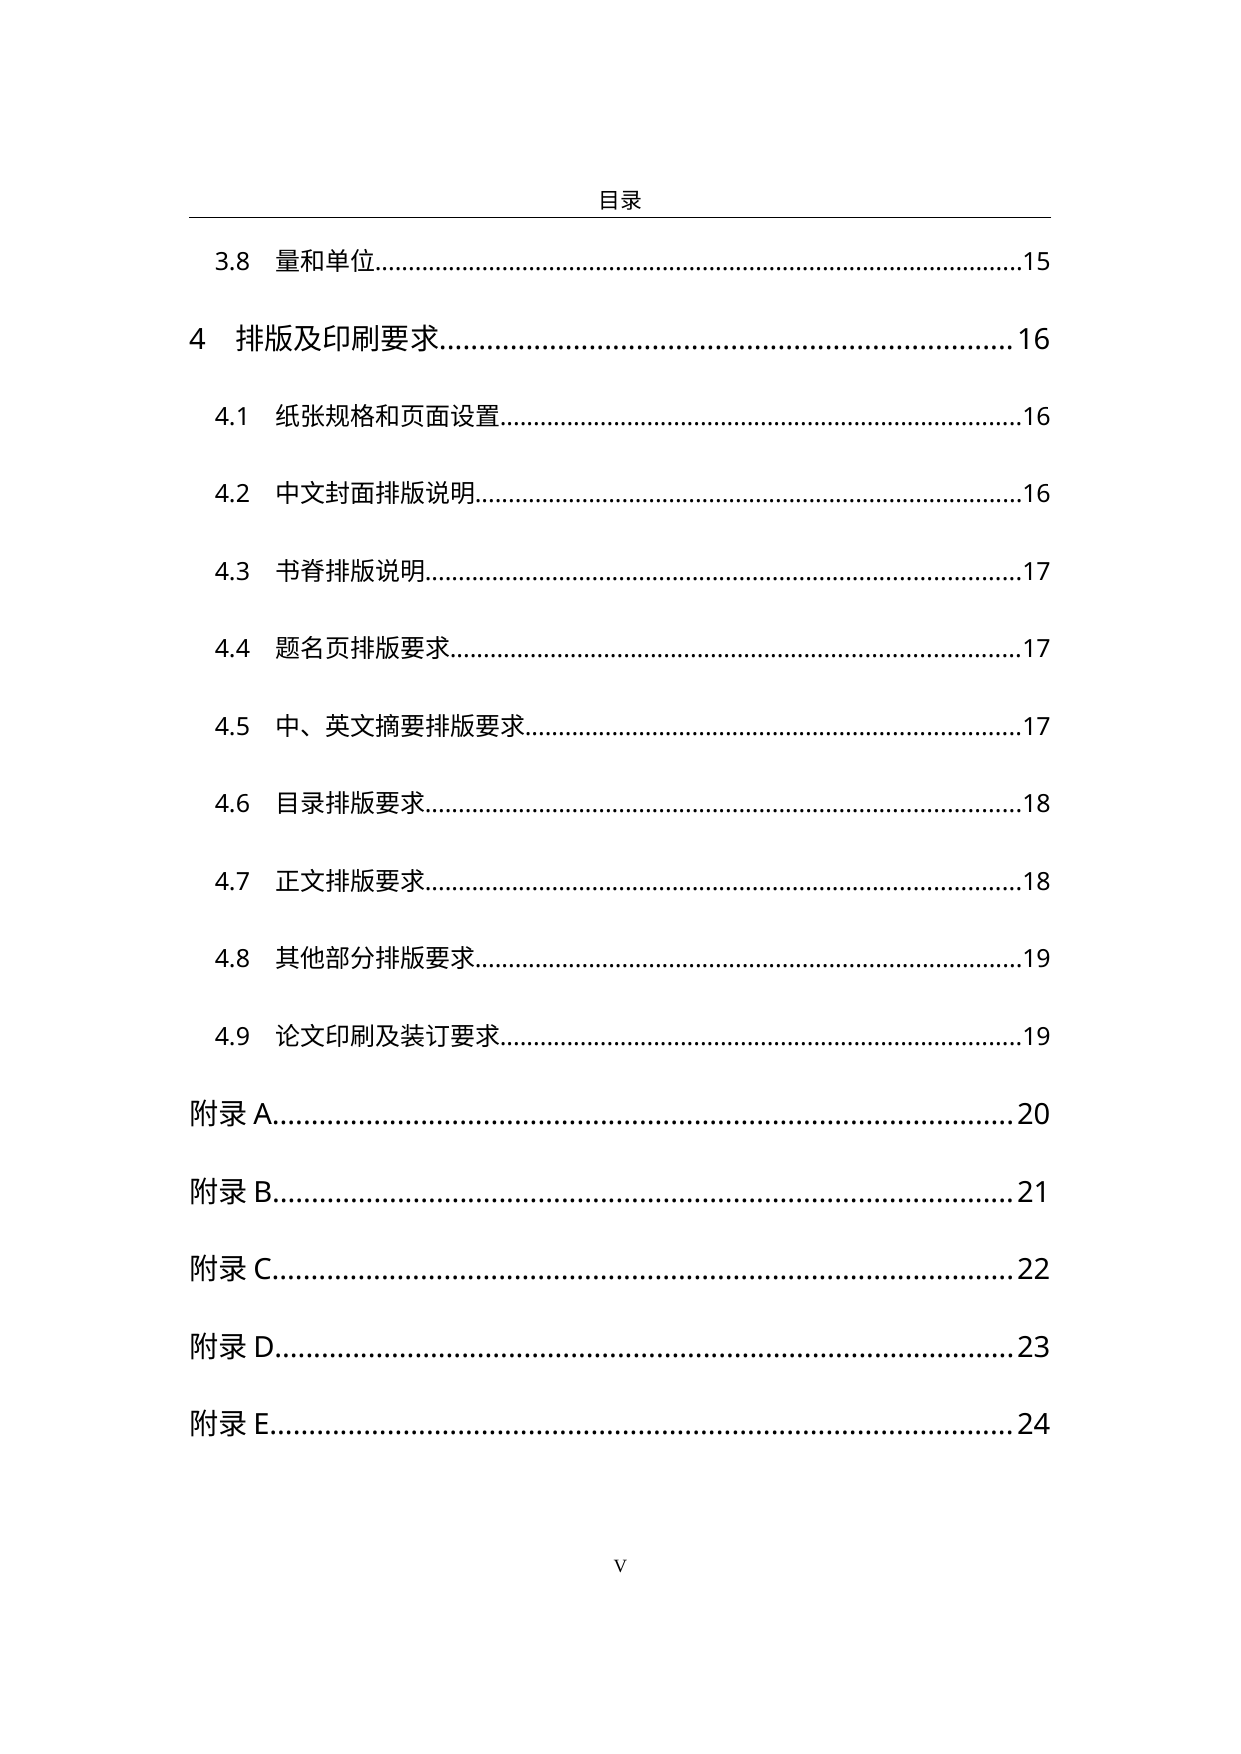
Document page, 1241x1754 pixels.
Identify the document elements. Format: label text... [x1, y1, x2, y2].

text 4.9 论文印刷及装订要求 19 [189, 1002, 1051, 1067]
text 4.6 目录排版要求 18 [189, 769, 1051, 834]
text 4.4 题名页排版要求 17 [189, 614, 1051, 679]
text 4.5 中、英文摘要排版要求 17 [189, 692, 1051, 757]
text 4.8 其他部分排版要求 19 [189, 924, 1051, 989]
text 附录C 22 [189, 1234, 1051, 1299]
text 4.2 中文封面排版说明 16 [189, 459, 1051, 524]
text 3.8 量和单位 15 [189, 227, 1051, 292]
text 附录B 21 [189, 1157, 1051, 1222]
text 4 排版及印刷要求 16 [189, 304, 1051, 369]
text 4.1 纸张规格和页面设置 16 [189, 382, 1051, 447]
text 4.3 书脊排版说明 17 [189, 537, 1051, 602]
text 附录E 24 [189, 1389, 1051, 1454]
text 附录D 23 [189, 1312, 1051, 1377]
text 4.7 正文排版要求 18 [189, 847, 1051, 912]
text 附录A 20 [189, 1079, 1051, 1144]
